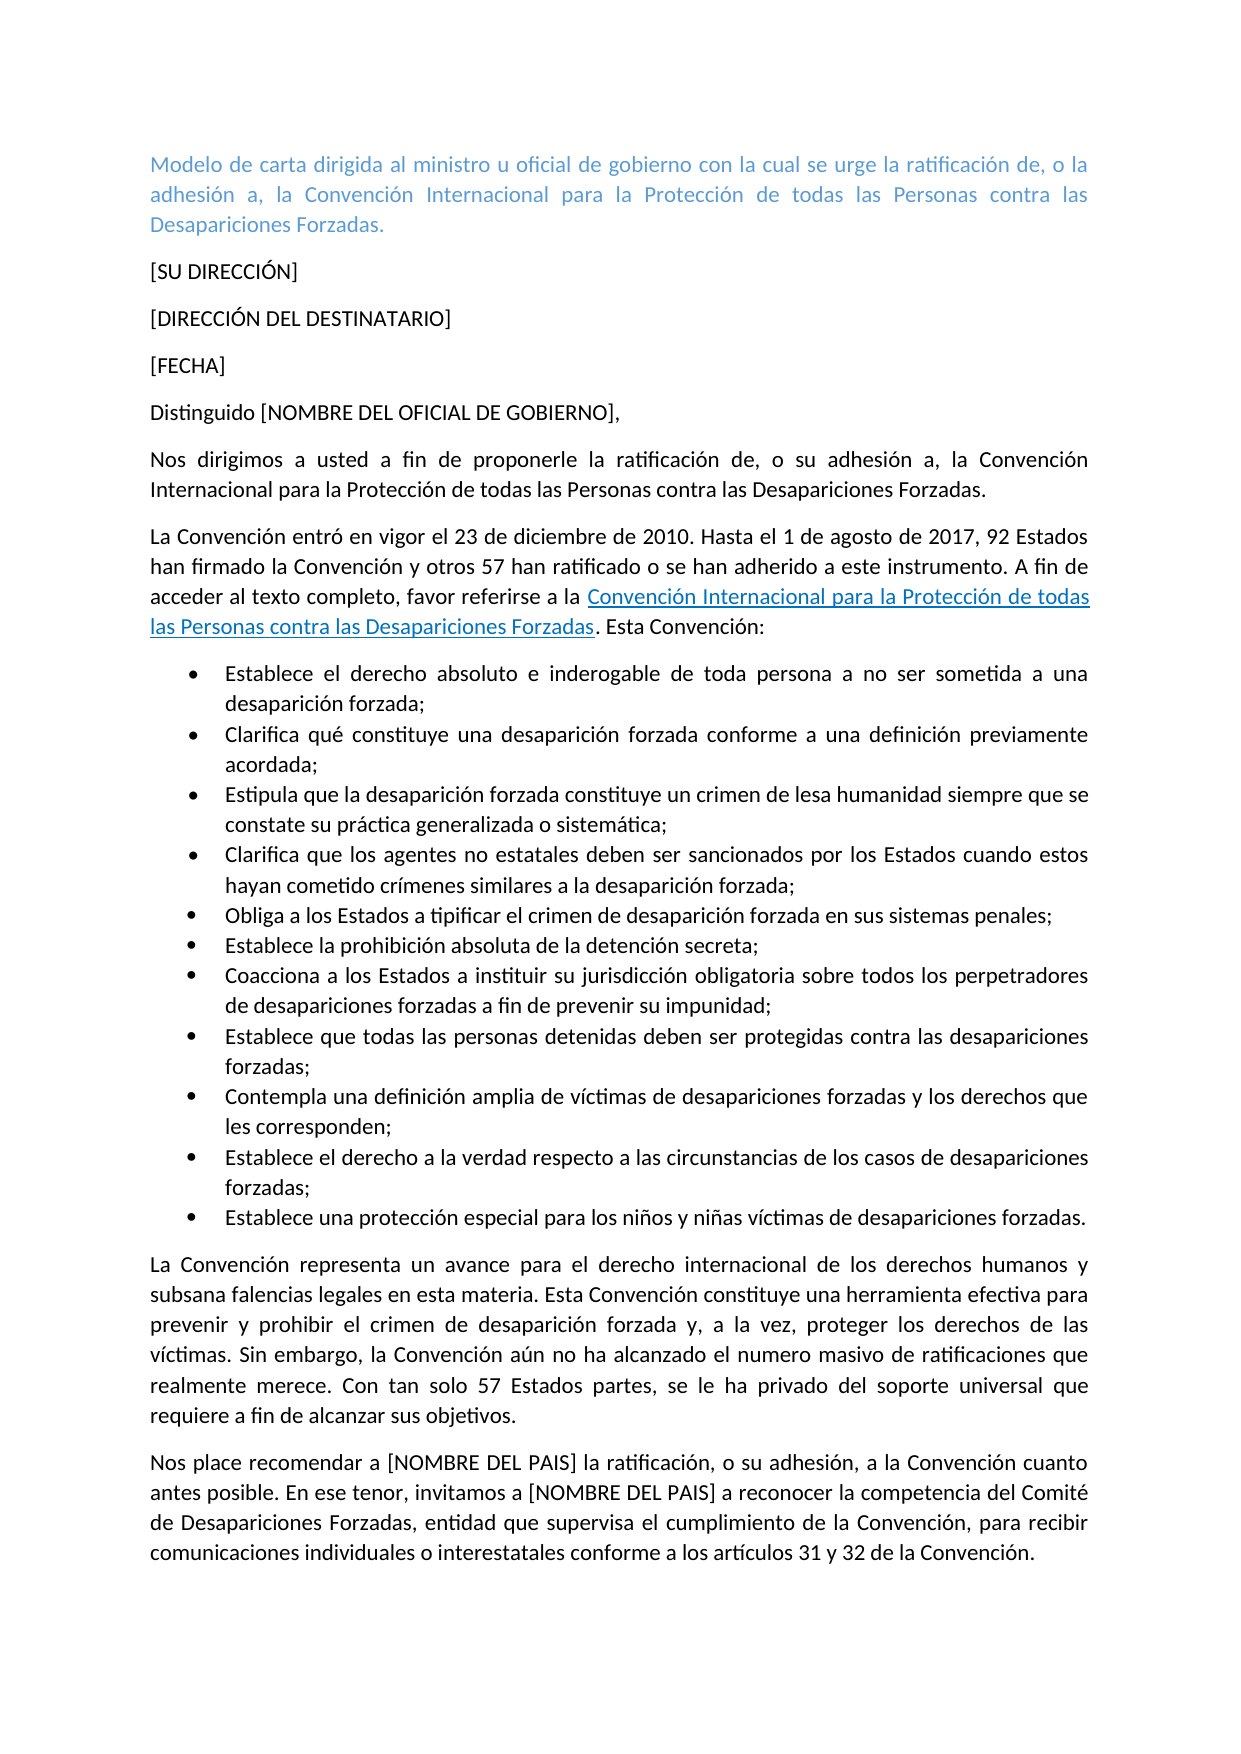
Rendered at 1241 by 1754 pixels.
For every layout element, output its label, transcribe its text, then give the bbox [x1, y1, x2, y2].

list Establece el derecho absoluto e inderogable de toda persona a no ser sometida a una desaparición forzada; [187, 659, 1090, 718]
text [FECHA] [150, 351, 1090, 379]
list Establece la prohibición absoluta de la detención secreta; [187, 931, 1090, 959]
list Obliga a los Estados a tipificar el crimen de desaparición forzada en sus sistemas penales; [187, 901, 1090, 929]
text [DIRECCIÓN DEL DESTINATARIO] [150, 304, 1090, 332]
list Establece el derecho a la verdad respecto a las circunstancias de los casos de desapariciones forzadas; [187, 1143, 1090, 1201]
text Modelo de carta dirigida al ministro u oficial de gobierno con la cual se urge la ratificación de, o la adhesión a, la Convención Internacional para la Protección de todas las Personas contra las Desapariciones Forzadas. [150, 150, 1090, 238]
text Distinguido [NOMBRE DEL OFICIAL DE GOBIERNO], [150, 398, 1090, 426]
text La Convención entró en vigor el 23 de diciembre de 2010. Hasta el 1 de agosto de 2017, 92 Estados han firmado la Convención y otros 57 han ratificado o se han adherido a este instrumento. A fin de acceder al texto completo, favor referirse a la Convención Internacional para la Protección de todas las Personas contra las Desapariciones Forzadas. Esta Convención: [150, 522, 1090, 641]
text Nos dirigimos a usted a fin de proponerle la ratificación de, o su adhesión a, la Convención Internacional para la Protección de todas las Personas contra las Desapariciones Forzadas. [150, 445, 1090, 503]
list Estipula que la desaparición forzada constituye un crimen de lesa humanidad siempre que se constate su práctica generalizada o sistemática; [187, 780, 1090, 838]
list Clarifica qué constituye una desaparición forzada conforme a una definición previamente acordada; [187, 720, 1090, 778]
text [SU DIRECCIÓN] [150, 257, 1090, 285]
list Establece una protección especial para los niños y niñas víctimas de desapariciones forzadas. [187, 1203, 1090, 1231]
list Clarifica que los agentes no estatales deben ser sancionados por los Estados cuando estos hayan cometido crímenes similares a la desaparición forzada; [187, 841, 1090, 899]
list Contempla una definición amplia de víctimas de desapariciones forzadas y los derechos que les corresponden; [187, 1082, 1090, 1141]
list Coacciona a los Estados a instituir su jurisdicción obligatoria sobre todos los perpetradores de desapariciones forzadas a fin de prevenir su impunidad; [187, 961, 1090, 1020]
list Establece que todas las personas detenidas deben ser protegidas contra las desapariciones forzadas; [187, 1022, 1090, 1080]
text Nos place recomendar a [NOMBRE DEL PAIS] la ratificación, o su adhesión, a la Convención cuanto antes posible. En ese tenor, invitamos a [NOMBRE DEL PAIS] a reconocer la competencia del Comité de Desapariciones Forzadas, entidad que supervisa el cumplimiento de la Convención, para recibir comunicaciones individuales o interestatales conforme a los artículos 31 y 32 de la Convención. [150, 1448, 1090, 1567]
text La Convención representa un avance para el derecho internacional de los derechos humanos y subsana falencias legales en esta materia. Esta Convención constituye una herramienta efectiva para prevenir y prohibir el crimen de desaparición forzada y, a la vez, proteger los derechos de las víctimas. Sin embargo, la Convención aún no ha alcanzado el numero masivo de ratificaciones que realmente merece. Con tan solo 57 Estados partes, se le ha privado del soporte universal que requiere a fin de alcanzar sus objetivos. [150, 1250, 1090, 1429]
